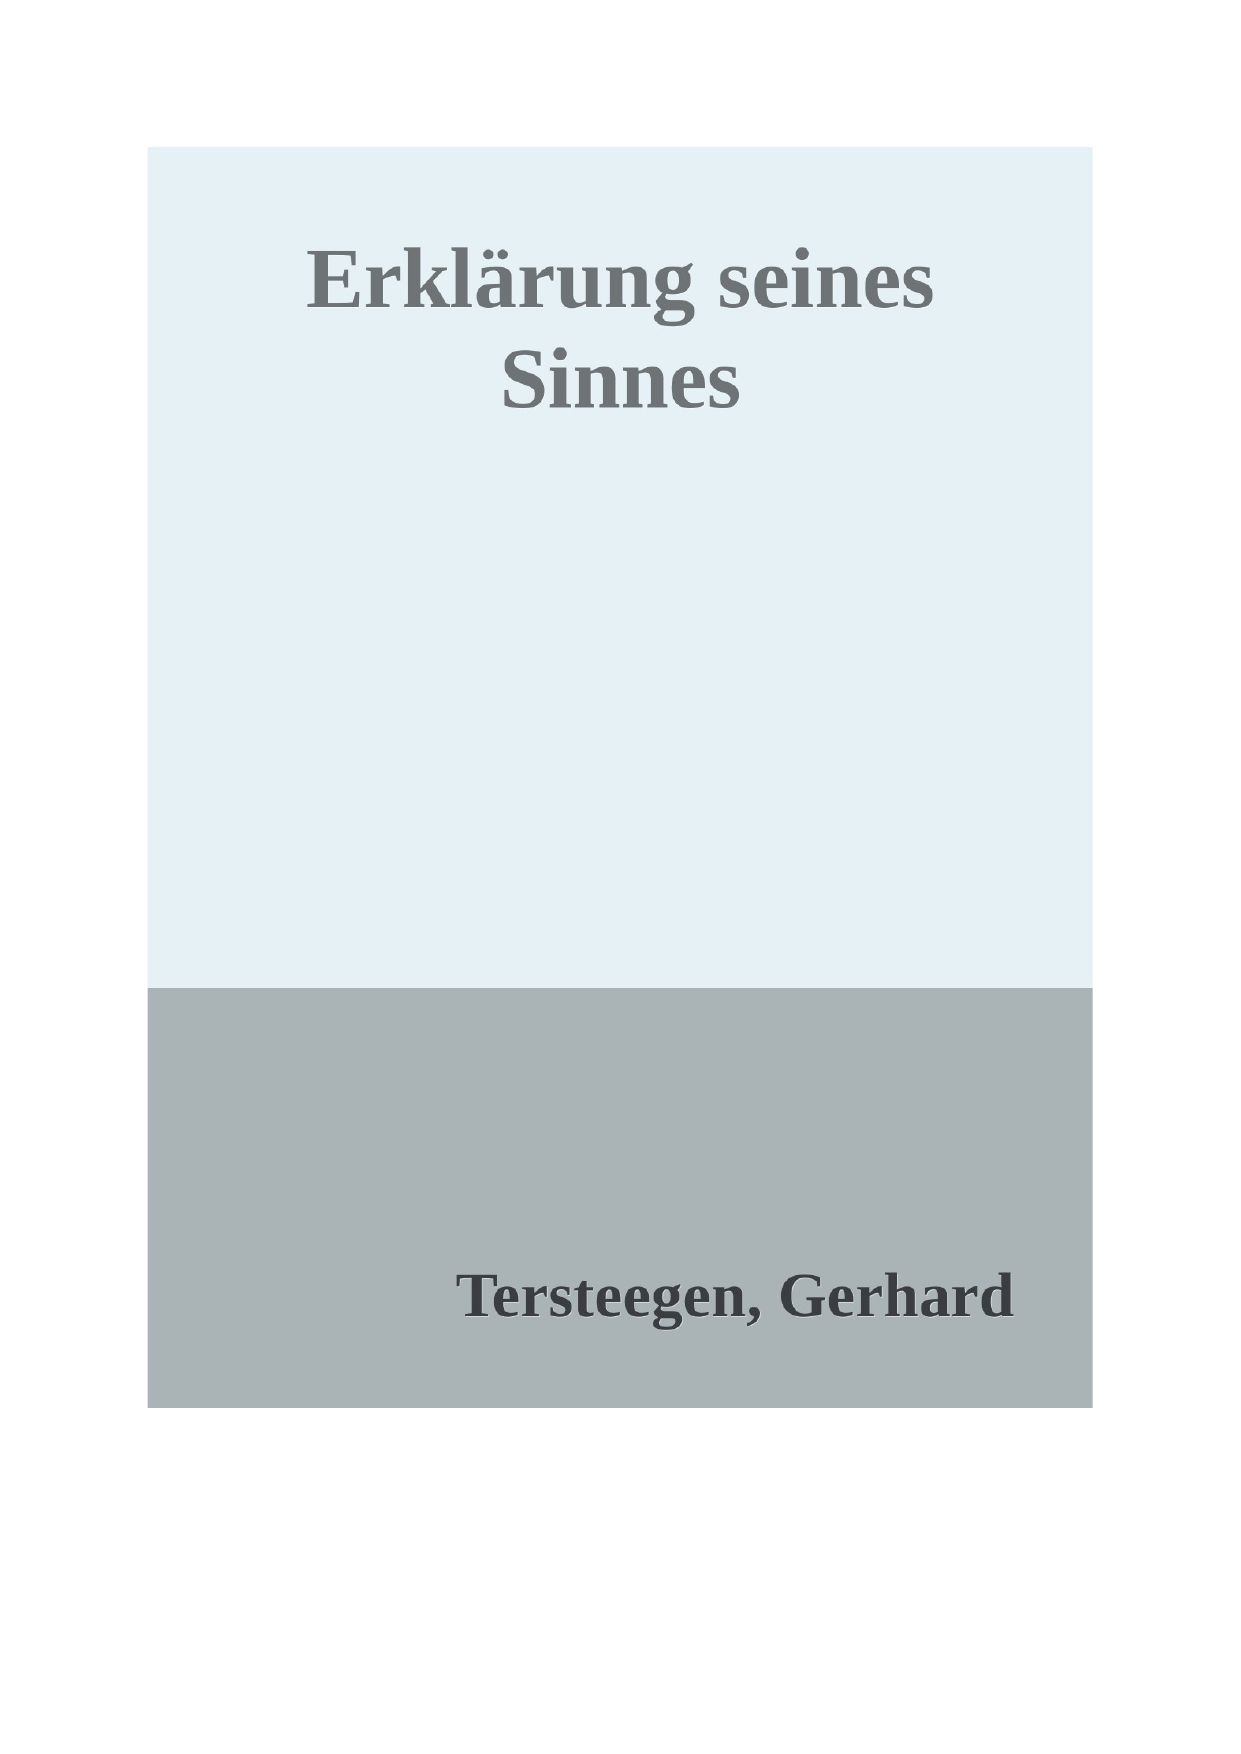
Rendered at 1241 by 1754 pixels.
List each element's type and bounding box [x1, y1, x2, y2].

picture [147, 147, 1093, 1408]
